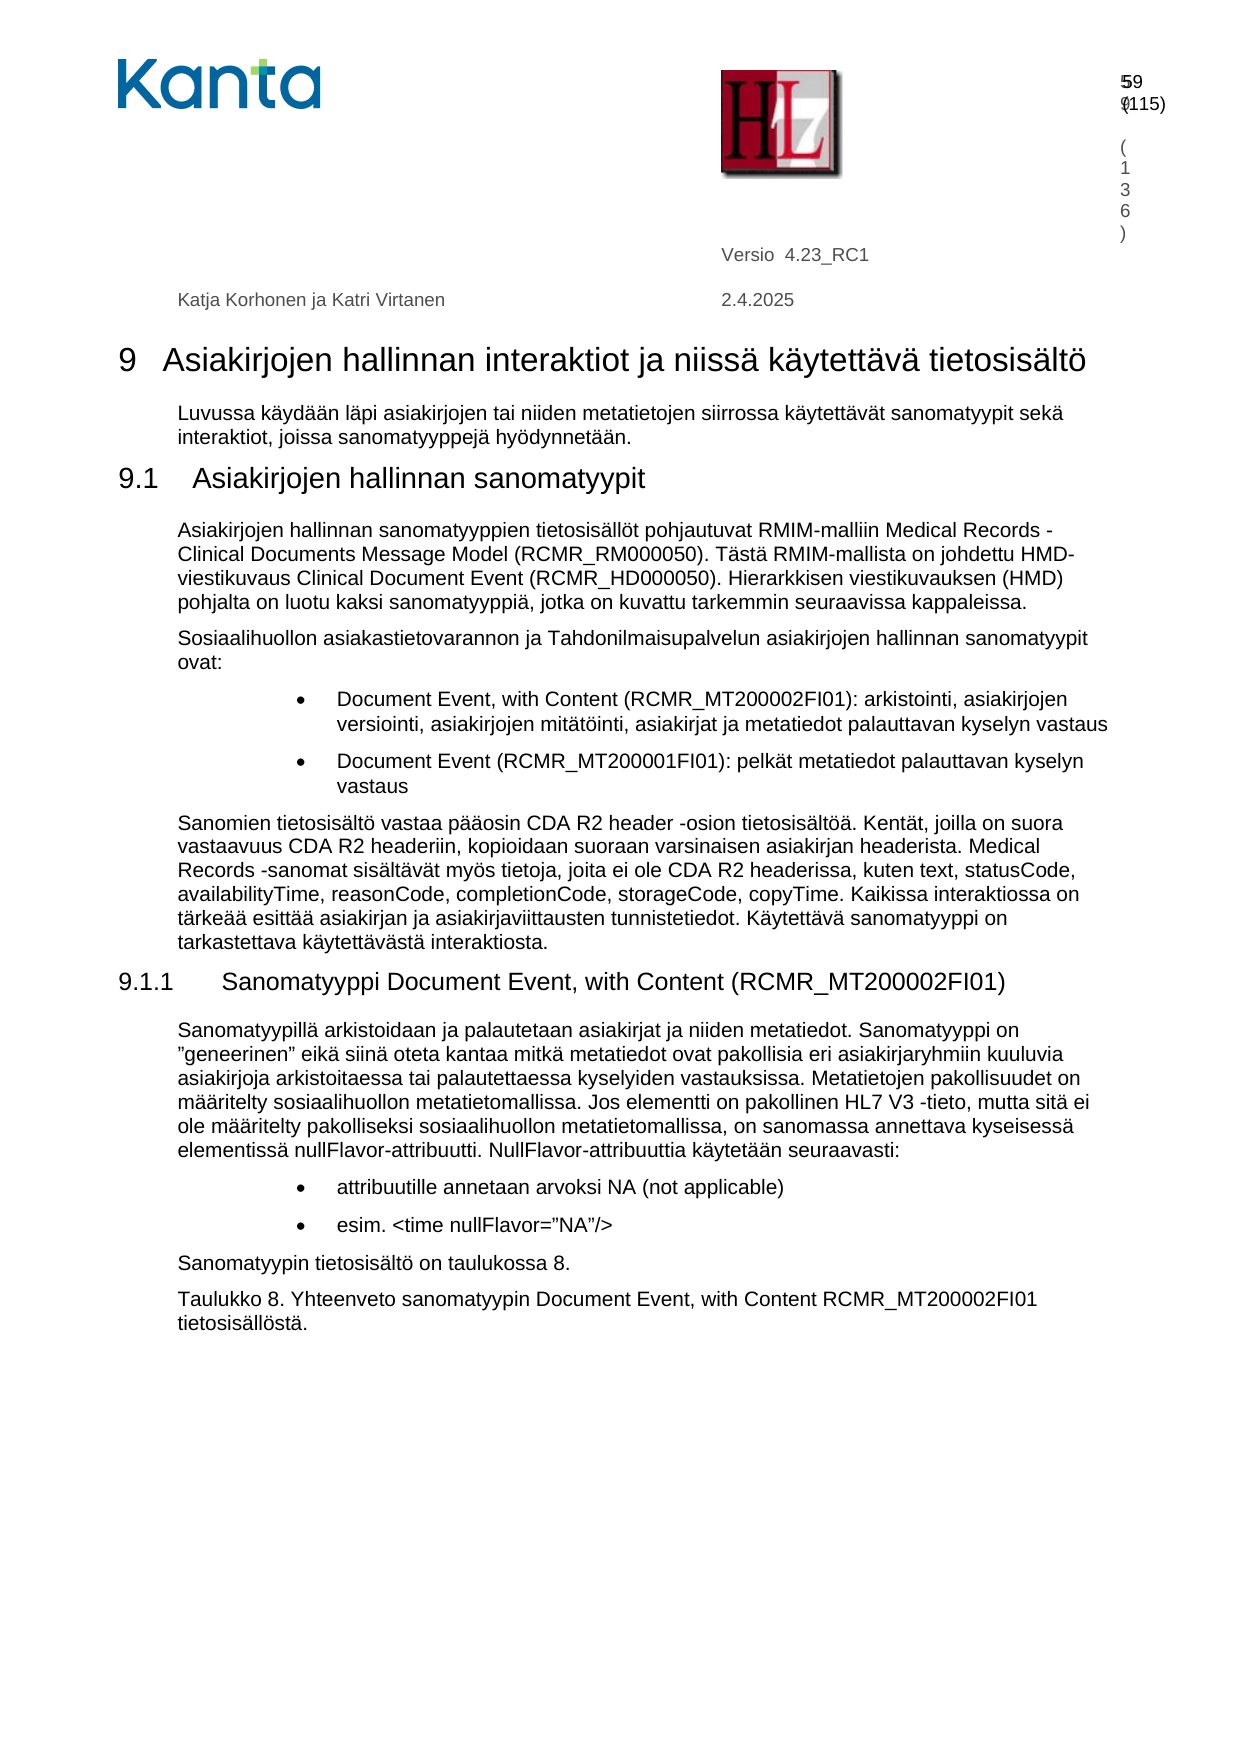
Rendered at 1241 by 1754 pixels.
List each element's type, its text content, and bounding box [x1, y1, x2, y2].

text Sosiaalihuollon asiakastietovarannon ja Tahdonilmaisupalvelun asiakirjojen hallinnan sanomatyypit ovat: [177, 626, 1122, 674]
subtitle Asiakirjojen hallinnan sanomatyypit [118, 461, 1122, 495]
list attribuutille annetaan arvoksi NA (not applicable) [295, 1174, 1122, 1200]
text Taulukko 8. Yhteenveto sanomatyypin Document Event, with Content RCMR_MT200002FI01 tietosisällöstä. [177, 1287, 1122, 1335]
subtitle Asiakirjojen hallinnan interaktiot ja niissä käytettävä tietosisältö [118, 339, 1122, 378]
text Sanomien tietosisältö vastaa pääosin CDA R2 header -osion tietosisältöä. Kentät, joilla on suora vastaavuus CDA R2 headeriin, kopioidaan suoraan varsinaisen asiakirjan headerista. Medical Records -sanomat sisältävät myös tietoja, joita ei ole CDA R2 headerissa, kuten text, statusCode, availabilityTime, reasonCode, completionCode, storageCode, copyTime. Kaikissa interaktiossa on tärkeää esittää asiakirjan ja asiakirjaviittausten tunnistetiedot. Käytettävä sanomatyyppi on tarkastettava käytettävästä interaktiosta. [177, 810, 1122, 954]
picture [721, 70, 844, 179]
list esim. <time nullFlavor=”NA”/> [295, 1212, 1122, 1238]
text Sanomatyypin tietosisältö on taulukossa 8. [177, 1250, 1122, 1274]
text Sanomatyypillä arkistoidaan ja palautetaan asiakirjat ja niiden metatiedot. Sanomatyyppi on ”geneerinen” eikä siinä oteta kantaa mitkä metatiedot ovat pakollisia eri asiakirjaryhmiin kuuluvia asiakirjoja arkistoitaessa tai palautettaessa kyselyiden vastauksissa. Metatietojen pakollisuudet on määritelty sosiaalihuollon metatietomallissa. Jos elementti on pakollinen HL7 V3 -tieto, mutta sitä ei ole määritelty pakolliseksi sosiaalihuollon metatietomallissa, on sanomassa annettava kyseisessä elementissä nullFlavor-attribuutti. NullFlavor-attribuuttia käytetään seuraavasti: [177, 1018, 1122, 1162]
text Luvussa käydään läpi asiakirjojen tai niiden metatietojen siirrossa käytettävät sanomatyypit sekä interaktiot, joissa sanomatyyppejä hyödynnetään. [177, 401, 1122, 449]
subtitle Sanomatyyppi Document Event, with Content (RCMR_MT200002FI01) [118, 967, 1122, 995]
list Document Event, with Content (RCMR_MT200002FI01): arkistointi, asiakirjojen versiointi, asiakirjojen mitätöinti, asiakirjat ja metatiedot palauttavan kyselyn vastaus [295, 687, 1122, 736]
text Asiakirjojen hallinnan sanomatyyppien tietosisällöt pohjautuvat RMIM-malliin Medical Records - Clinical Documents Message Model (RCMR_RM000050). Tästä RMIM-mallista on johdettu HMD-viestikuvaus Clinical Document Event (RCMR_HD000050). Hierarkkisen viestikuvauksen (HMD) pohjalta on luotu kaksi sanomatyyppiä, jotka on kuvattu tarkemmin seuraavissa kappaleissa. [177, 518, 1122, 614]
list Document Event (RCMR_MT200001FI01): pelkät metatiedot palauttavan kyselyn vastaus [295, 748, 1122, 798]
picture [118, 59, 321, 109]
